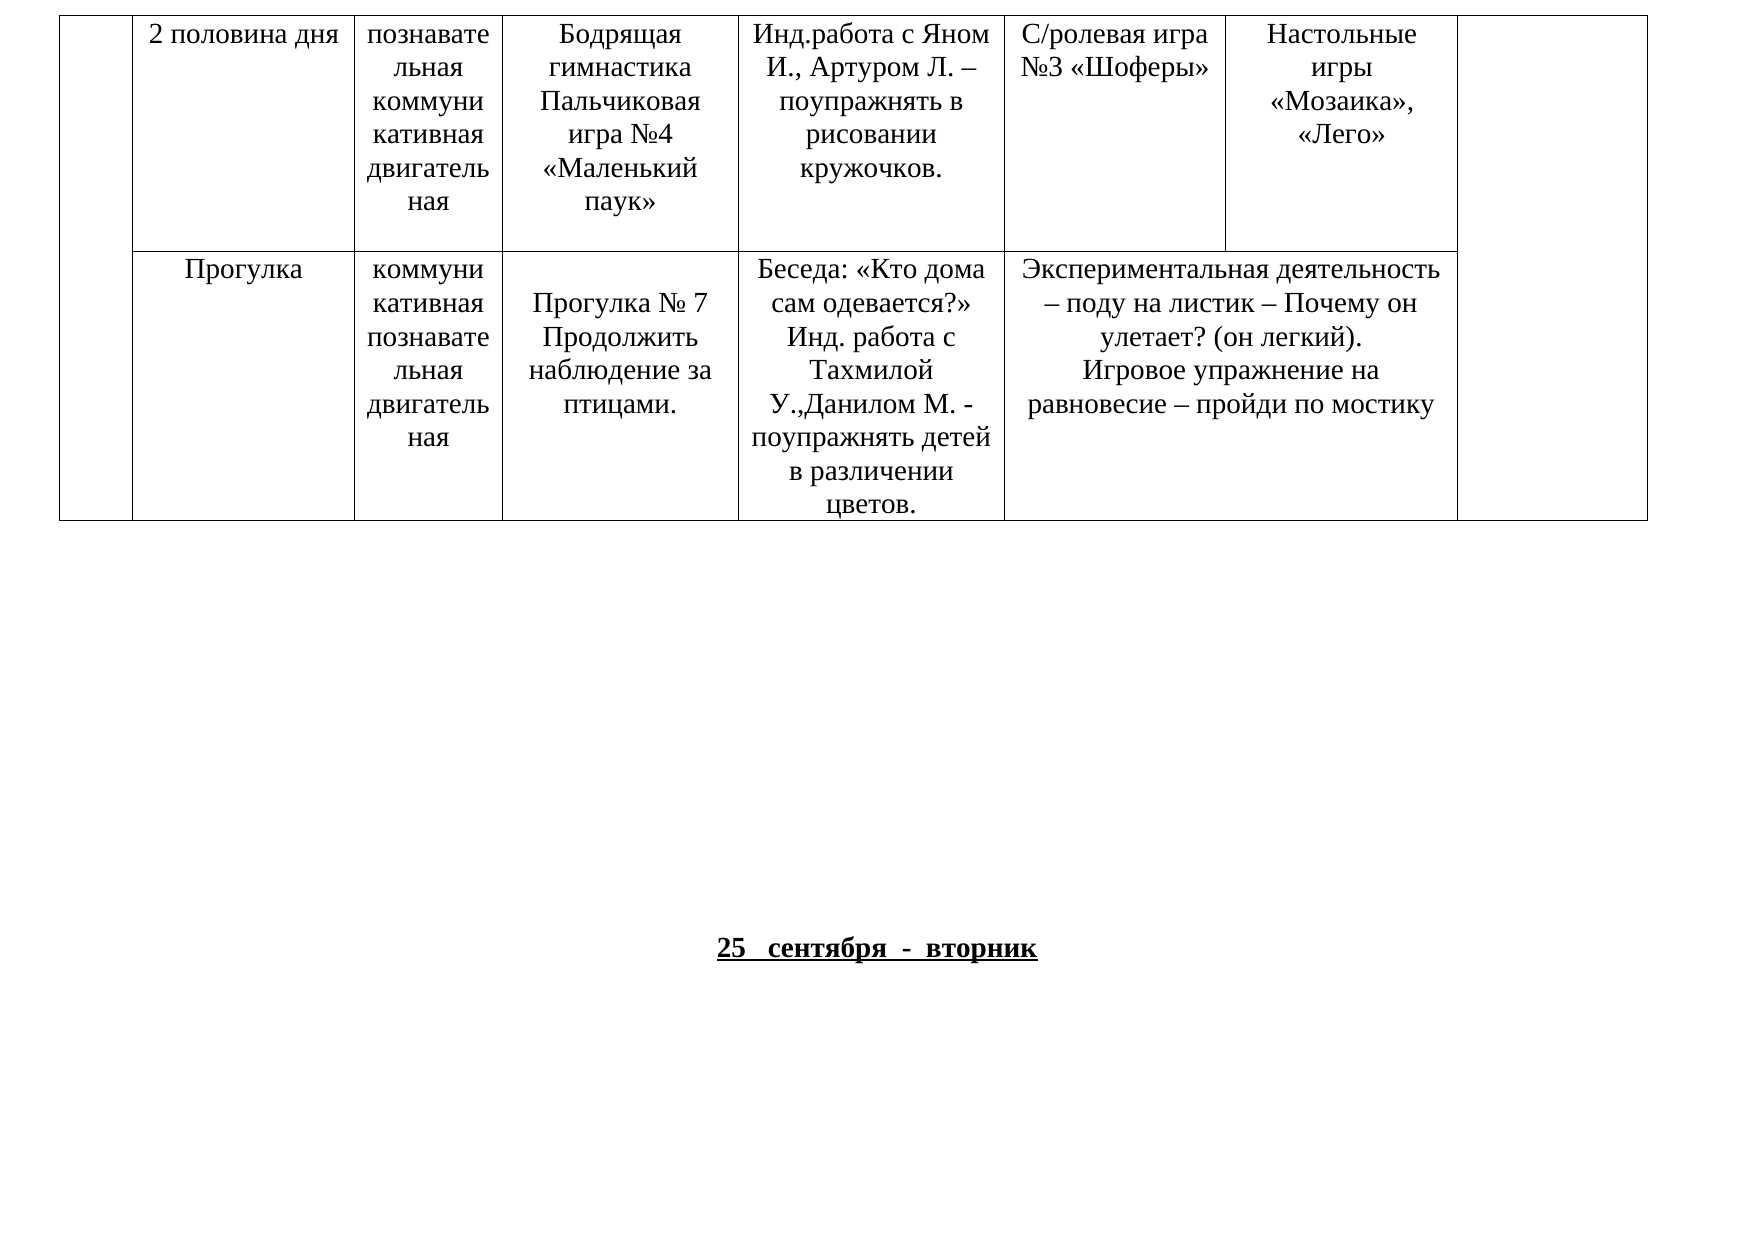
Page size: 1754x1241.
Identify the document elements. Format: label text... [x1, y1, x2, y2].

table_cell Бодрящая гимнастика Пальчиковая игра №4 «Маленький паук» [503, 16, 738, 251]
table_cell Инд.работа с Яном И., Артуром Л. – поупражнять в рисовании кружочков. [739, 16, 1004, 251]
table_cell С/ролевая игра №3 «Шоферы» [1005, 16, 1225, 251]
table_cell Экспериментальная деятельность – поду на листик – Почему он улетает? (он легкий). Игровое упражнение на равновесие – пройди по мостику [1005, 252, 1457, 520]
table_cell познавательная коммуникативная двигательная [355, 16, 502, 251]
table_cell 2 половина дня [133, 16, 354, 251]
table_cell Настольные игры «Мозаика», «Лего» [1226, 16, 1457, 251]
text 25 сентября - вторник [118, 930, 1636, 964]
table_cell Прогулка [133, 252, 354, 520]
table_cell коммуникативная познавательная двигательная [355, 252, 502, 520]
table_cell Беседа: «Кто дома сам одевается?» Инд. работа с Тахмилой У.,Данилом М. - поупражнять детей в различении цветов. [739, 252, 1004, 520]
table_cell Прогулка № 7 Продолжить наблюдение за птицами. [503, 252, 738, 520]
